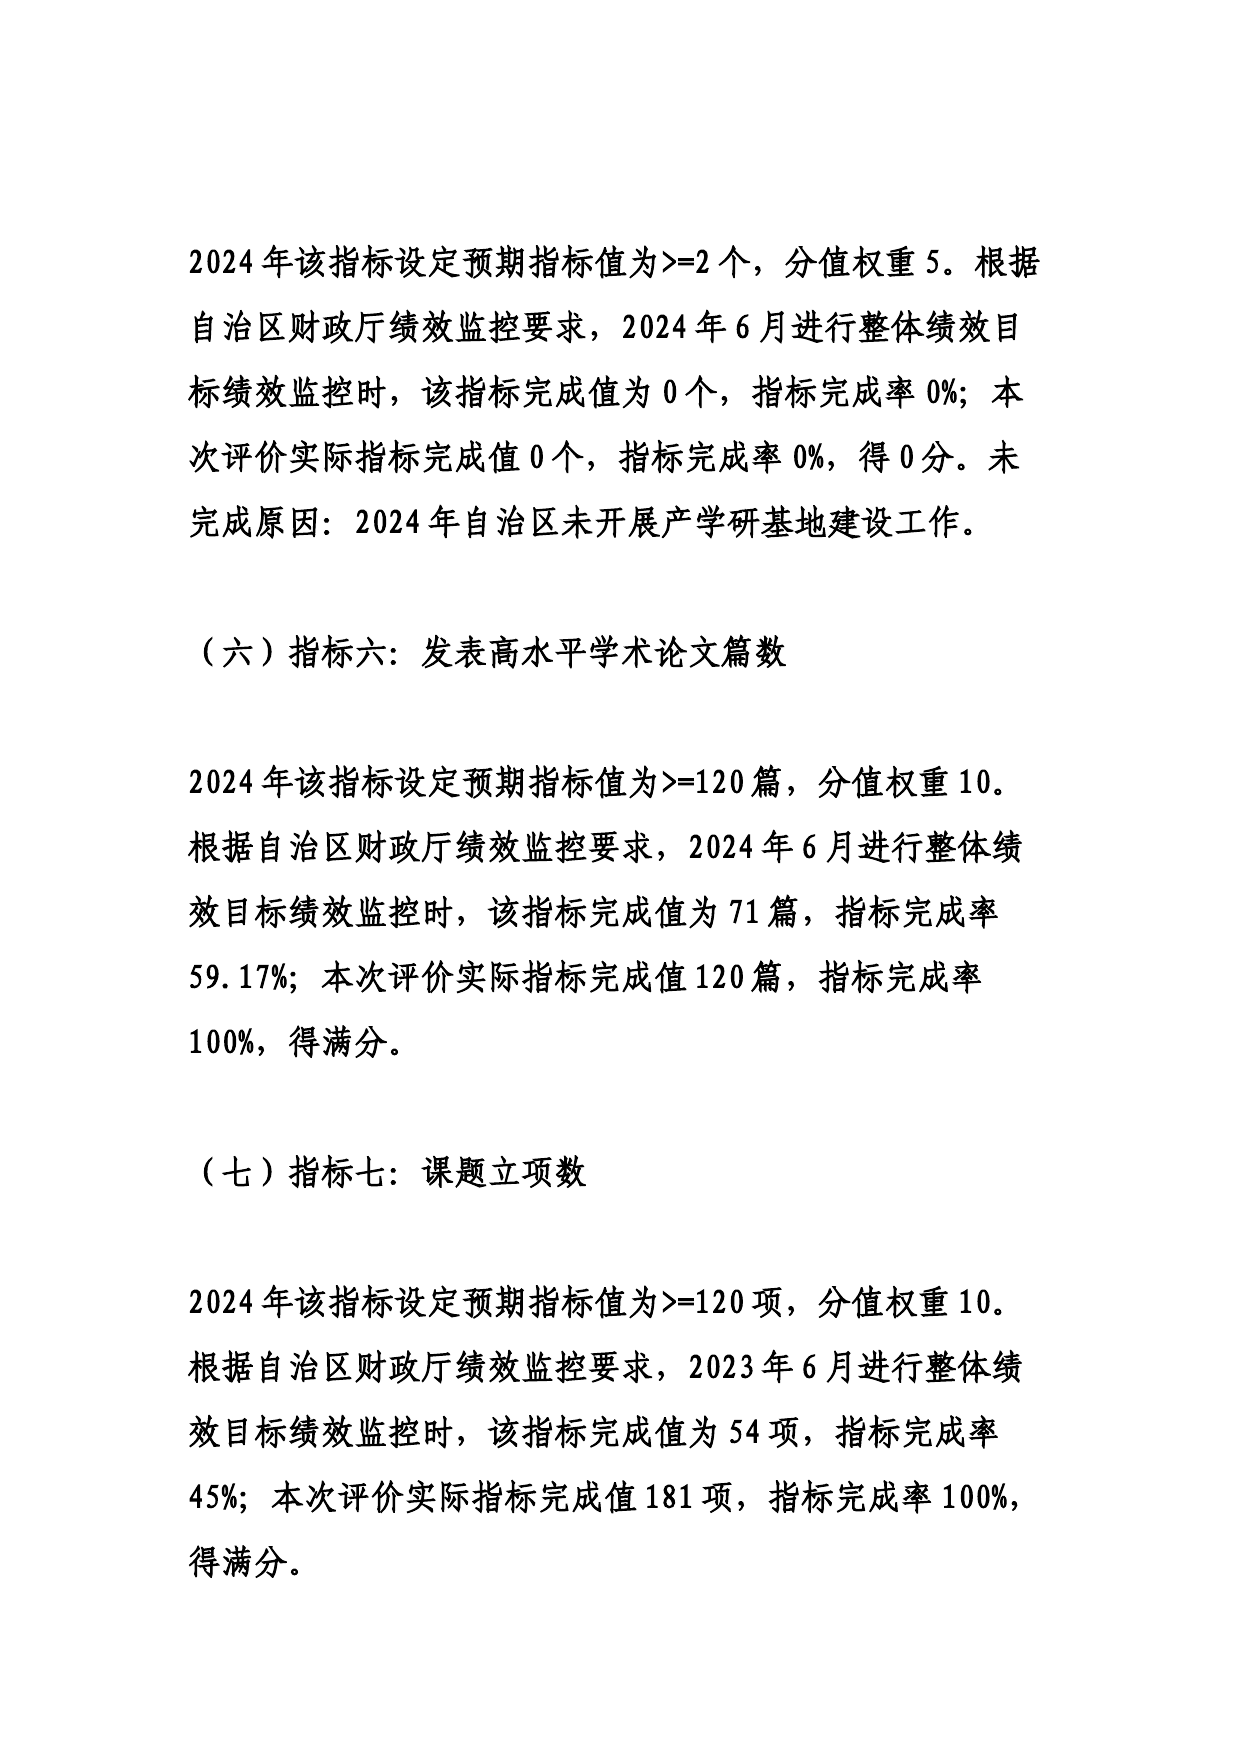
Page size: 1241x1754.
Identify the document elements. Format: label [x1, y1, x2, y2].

text [187, 162, 1053, 1592]
